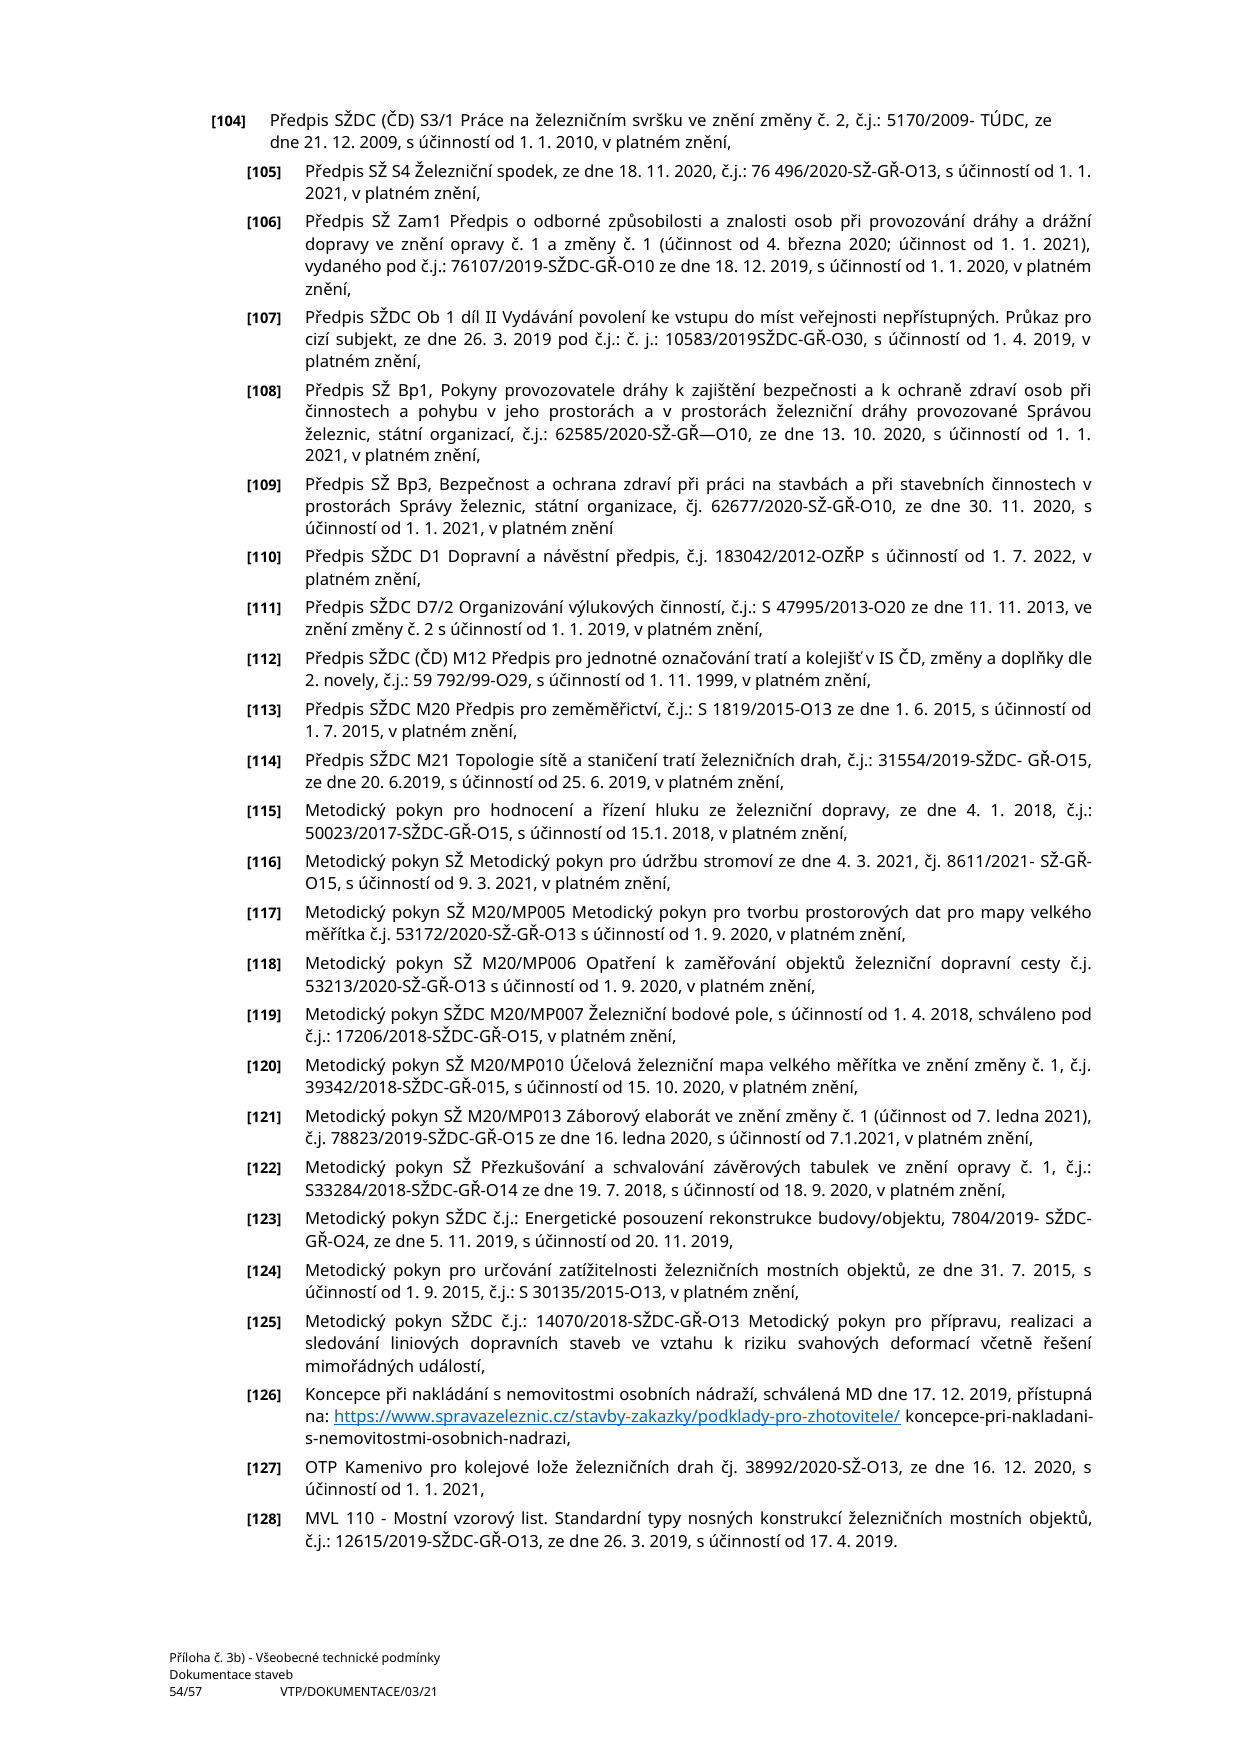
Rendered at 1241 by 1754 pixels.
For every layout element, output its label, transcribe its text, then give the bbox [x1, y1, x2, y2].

list Předpis SŽDC D7/2 Organizování výlukových činností, č.j.: S 47995/2013-O20 ze dne 11. 11. 2013, ve znění změny č. 2 s účinností od 1. 1. 2019, v platném znění, [247, 596, 1093, 640]
list Metodický pokyn SŽ Metodický pokyn pro údržbu stromoví ze dne 4. 3. 2021, čj. 8611/2021- SŽ-GŘ-O15, s účinností od 9. 3. 2021, v platném znění, [247, 850, 1093, 894]
list Metodický pokyn SŽDC č.j.: 14070/2018-SŽDC-GŘ-O13 Metodický pokyn pro přípravu, realizaci a sledování liniových dopravních staveb ve vztahu k riziku svahových deformací včetně řešení mimořádných událostí, [247, 1309, 1093, 1377]
list Metodický pokyn SŽDC M20/MP007 Železniční bodové pole, s účinností od 1. 4. 2018, schváleno pod č.j.: 17206/2018-SŽDC-GŘ-O15, v platném znění, [247, 1003, 1093, 1047]
list Předpis SŽDC Ob 1 díl II Vydávání povolení ke vstupu do míst veřejnosti nepřístupných. Průkaz pro cizí subjekt, ze dne 26. 3. 2019 pod č.j.: č. j.: 10583/2019SŽDC-GŘ-O30, s účinností od 1. 4. 2019, v platném znění, [247, 306, 1093, 372]
list MVL 110 - Mostní vzorový list. Standardní typy nosných konstrukcí železničních mostních objektů, č.j.: 12615/2019-SŽDC-GŘ-O13, ze dne 26. 3. 2019, s účinností od 17. 4. 2019. [247, 1507, 1093, 1552]
list Předpis SŽDC M21 Topologie sítě a staničení tratí železničních drah, č.j.: 31554/2019-SŽDC- GŘ-O15, ze dne 20. 6.2019, s účinností od 25. 6. 2019, v platném znění, [247, 749, 1093, 793]
list Metodický pokyn pro hodnocení a řízení hluku ze železniční dopravy, ze dne 4. 1. 2018, č.j.: 50023/2017-SŽDC-GŘ-O15, s účinností od 15.1. 2018, v platném znění, [247, 799, 1093, 844]
list Předpis SŽDC M20 Předpis pro zeměměřictví, č.j.: S 1819/2015-O13 ze dne 1. 6. 2015, s účinností od 1. 7. 2015, v platném znění, [247, 697, 1093, 742]
list Metodický pokyn SŽ M20/MP006 Opatření k zaměřování objektů železniční dopravní cesty č.j. 53213/2020-SŽ-GŘ-O13 s účinností od 1. 9. 2020, v platném znění, [247, 952, 1093, 997]
list Předpis SŽDC (ČD) M12 Předpis pro jednotné označování tratí a kolejišť v IS ČD, změny a doplňky dle 2. novely, č.j.: 59 792/99-O29, s účinností od 1. 11. 1999, v platném znění, [247, 646, 1093, 691]
list Předpis SŽ Zam1 Předpis o odborné způsobilosti a znalosti osob při provozování dráhy a drážní dopravy ve znění opravy č. 1 a změny č. 1 (účinnost od 4. března 2020; účinnost od 1. 1. 2021), vydaného pod č.j.: 76107/2019-SŽDC-GŘ-O10 ze dne 18. 12. 2019, s účinností od 1. 1. 2020, v platném znění, [247, 210, 1093, 300]
list OTP Kamenivo pro kolejové lože železničních drah čj. 38992/2020-SŽ-O13, ze dne 16. 12. 2020, s účinností od 1. 1. 2021, [247, 1455, 1093, 1500]
list Koncepce při nakládání s nemovitostmi osobních nádraží, schválená MD dne 17. 12. 2019, přístupná na: https://www.spravazeleznic.cz/stavby-zakazky/podklady-pro-zhotovitele/ koncepce-pri-nakladani-s-nemovitostmi-osobnich-nadrazi, [247, 1383, 1093, 1449]
list Metodický pokyn SŽ M20/MP005 Metodický pokyn pro tvorbu prostorových dat pro mapy velkého měřítka č.j. 53172/2020-SŽ-GŘ-O13 s účinností od 1. 9. 2020, v platném znění, [247, 900, 1093, 945]
list Předpis SŽ Bp3, Bezpečnost a ochrana zdraví při práci na stavbách a při stavebních činnostech v prostorách Správy železnic, státní organizace, čj. 62677/2020-SŽ-GŘ-O10, ze dne 30. 11. 2020, s účinností od 1. 1. 2021, v platném znění [247, 473, 1093, 538]
list Metodický pokyn SŽ M20/MP013 Záborový elaborát ve znění změny č. 1 (účinnost od 7. ledna 2021), č.j. 78823/2019-SŽDC-GŘ-O15 ze dne 16. ledna 2020, s účinností od 7.1.2021, v platném znění, [247, 1104, 1093, 1149]
list Metodický pokyn SŽ M20/MP010 Účelová železniční mapa velkého měřítka ve znění změny č. 1, č.j. 39342/2018-SŽDC-GŘ-015, s účinností od 15. 10. 2020, v platném znění, [247, 1053, 1093, 1098]
list Předpis SŽDC (ČD) S3/1 Práce na železničním svršku ve znění změny č. 2, č.j.: 5170/2009- TÚDC, ze dne 21. 12. 2009, s účinností od 1. 1. 2010, v platném znění, [211, 108, 1054, 153]
list Metodický pokyn pro určování zatížitelnosti železničních mostních objektů, ze dne 31. 7. 2015, s účinností od 1. 9. 2015, č.j.: S 30135/2015-O13, v platném znění, [247, 1258, 1093, 1303]
list Předpis SŽDC D1 Dopravní a návěstní předpis, č.j. 183042/2012-OZŘP s účinností od 1. 7. 2022, v platném znění, [247, 545, 1093, 590]
list Předpis SŽ Bp1, Pokyny provozovatele dráhy k zajištění bezpečnosti a k ochraně zdraví osob při činnostech a pohybu v jeho prostorách a v prostorách železniční dráhy provozované Správou železnic, státní organizací, č.j.: 62585/2020-SŽ-GŘ—O10, ze dne 13. 10. 2020, s účinností od 1. 1. 2021, v platném znění, [247, 378, 1093, 466]
list Metodický pokyn SŽ Přezkušování a schvalování závěrových tabulek ve znění opravy č. 1, č.j.: S33284/2018-SŽDC-GŘ-O14 ze dne 19. 7. 2018, s účinností od 18. 9. 2020, v platném znění, [247, 1156, 1093, 1201]
list Předpis SŽ S4 Železniční spodek, ze dne 18. 11. 2020, č.j.: 76 496/2020-SŽ-GŘ-O13, s účinností od 1. 1. 2021, v platném znění, [247, 160, 1093, 204]
list Metodický pokyn SŽDC č.j.: Energetické posouzení rekonstrukce budovy/objektu, 7804/2019- SŽDC-GŘ-O24, ze dne 5. 11. 2019, s účinností od 20. 11. 2019, [247, 1207, 1093, 1252]
